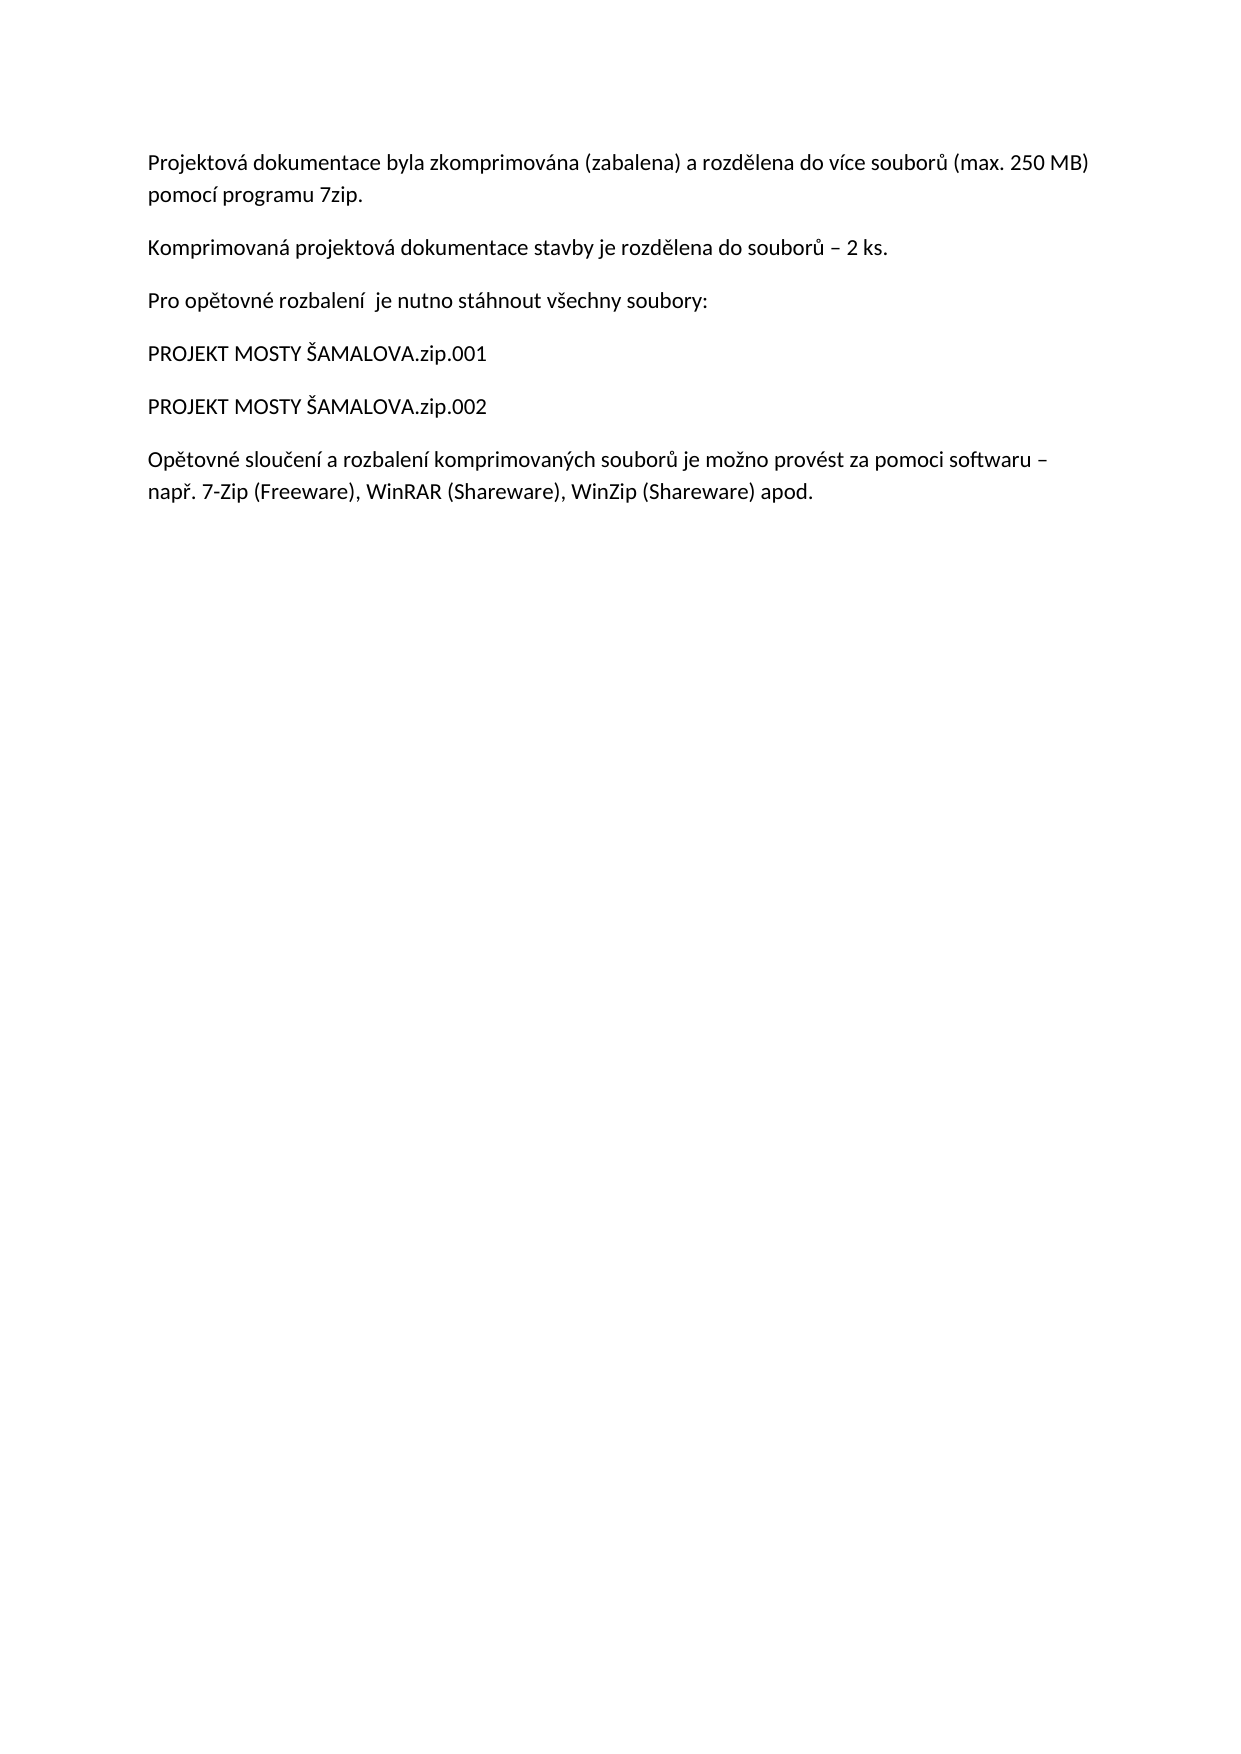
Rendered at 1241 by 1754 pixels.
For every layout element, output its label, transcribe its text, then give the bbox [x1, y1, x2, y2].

text Komprimovaná projektová dokumentace stavby je rozdělena do souborů – 2 ks. [148, 233, 1093, 261]
text PROJEKT MOSTY ŠAMALOVA.zip.002 [148, 392, 1093, 420]
text Pro opětovné rozbalení je nutno stáhnout všechny soubory: [148, 286, 1093, 314]
text Opětovné sloučení a rozbalení komprimovaných souborů je možno provést za pomoci softwaru – např. 7-Zip (Freeware), WinRAR (Shareware), WinZip (Shareware) apod. [148, 445, 1093, 505]
text Projektová dokumentace byla zkomprimována (zabalena) a rozdělena do více souborů (max. 250 MB) pomocí programu 7zip. [148, 148, 1093, 208]
text PROJEKT MOSTY ŠAMALOVA.zip.001 [148, 339, 1093, 367]
